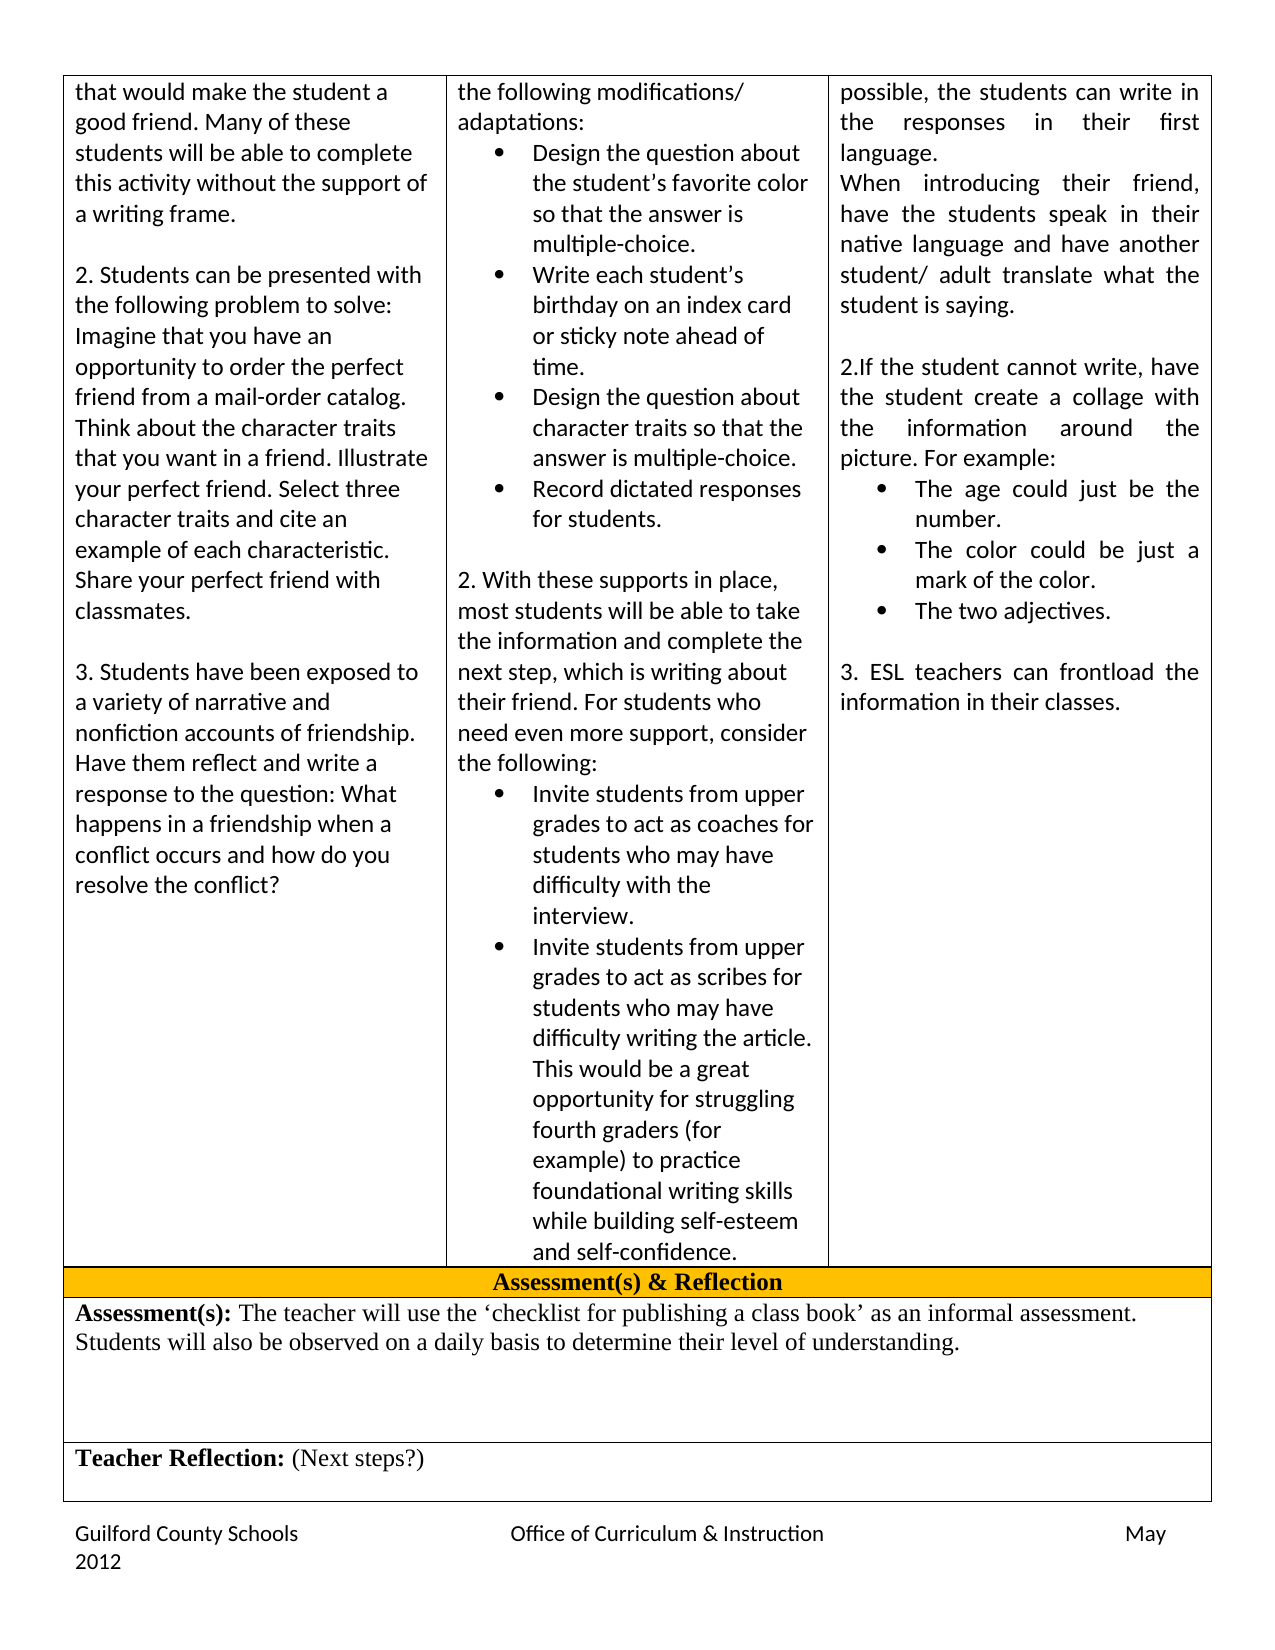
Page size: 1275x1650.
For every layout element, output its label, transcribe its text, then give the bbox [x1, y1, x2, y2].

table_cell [64, 76, 446, 1266]
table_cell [447, 76, 828, 1266]
table_cell Assessment(s): The teacher will use the ‘checklist for publishing a class book’ as an informal assessment. Students will also be observed on a daily basis to determine their level of understanding. [64, 1298, 1211, 1442]
table_cell Assessment(s) & Reflection [64, 1268, 1211, 1297]
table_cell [64, 1443, 1211, 1501]
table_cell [829, 76, 1211, 1266]
